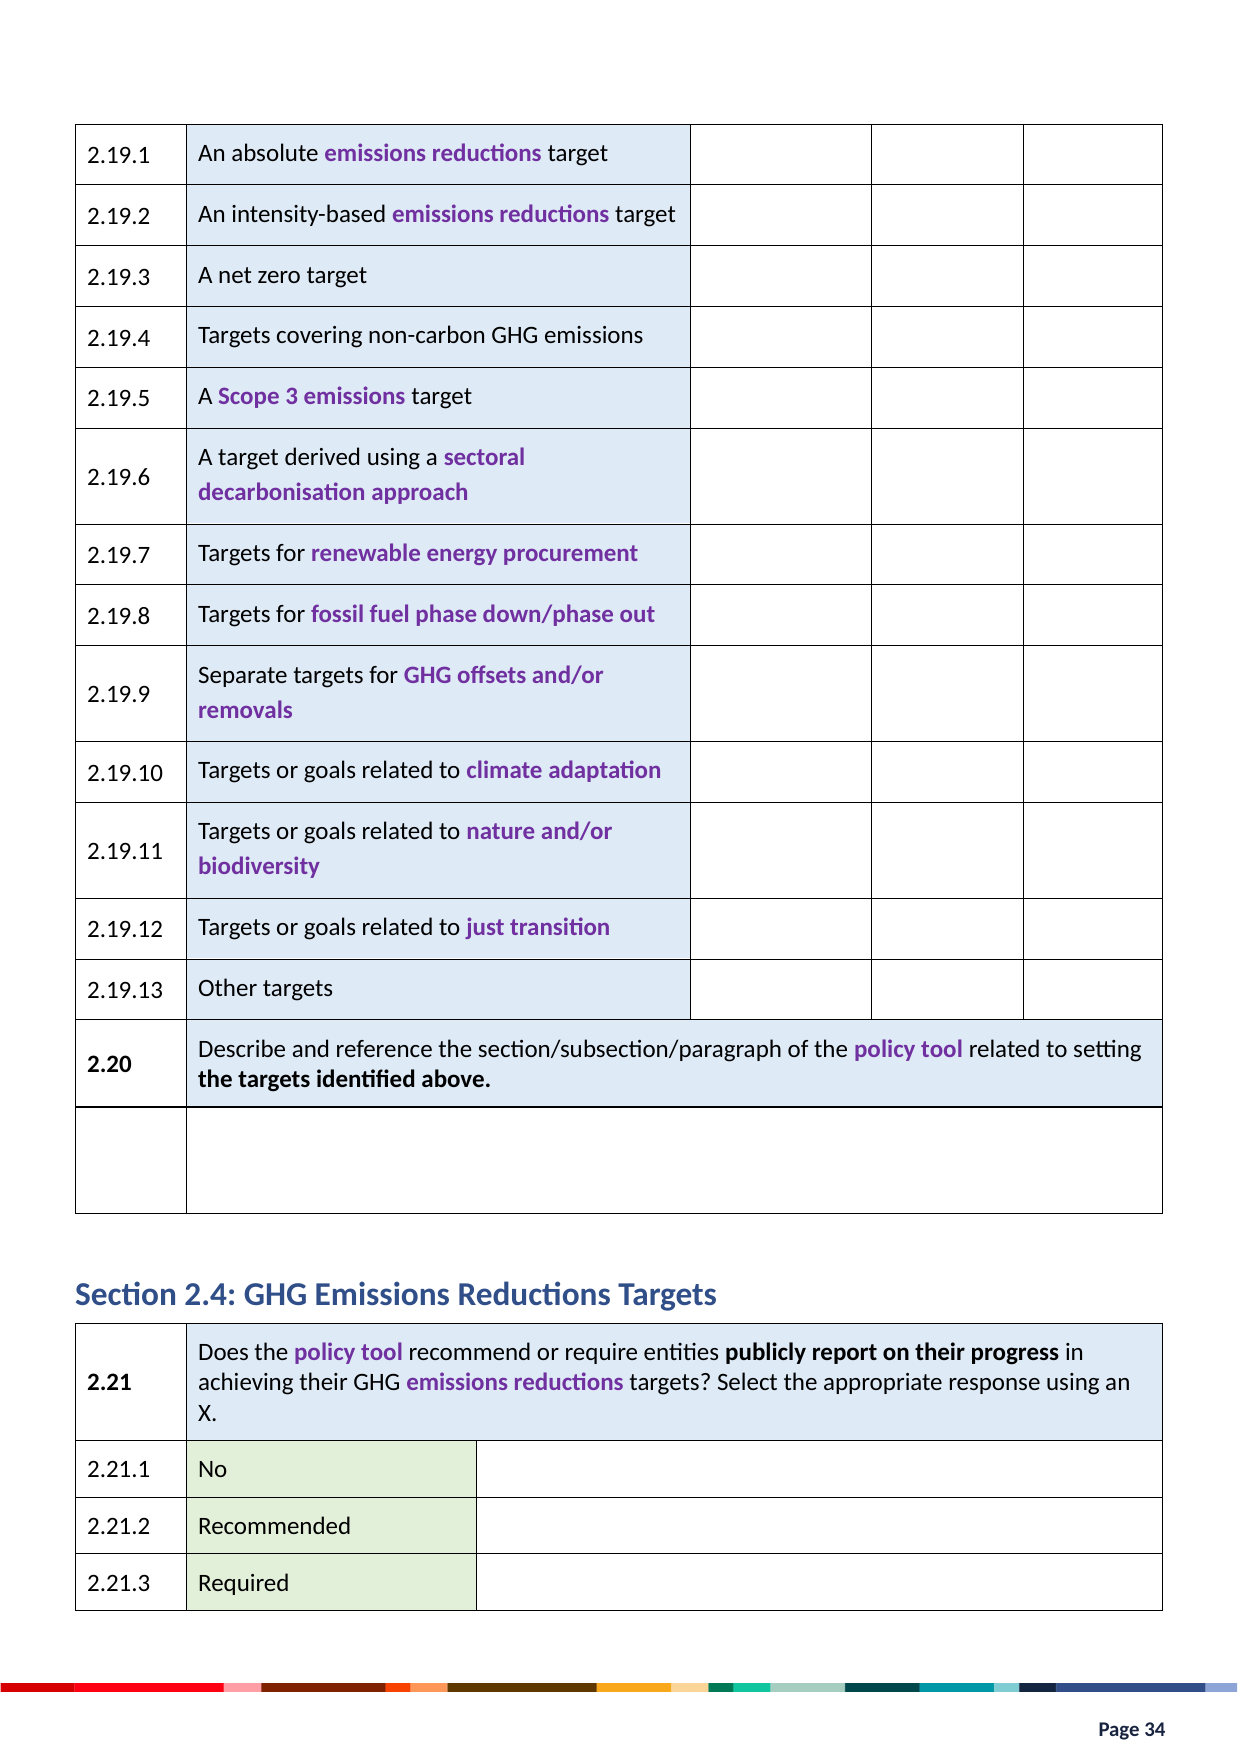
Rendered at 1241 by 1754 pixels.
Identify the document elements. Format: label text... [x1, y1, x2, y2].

table_cell [872, 803, 1023, 898]
table_cell Describe and reference the section/subsection/paragraph of the policy tool related to setting the targets identified above. [187, 1020, 1162, 1106]
table_cell Required [187, 1554, 476, 1610]
table_cell [691, 368, 871, 428]
table_cell [691, 960, 871, 1019]
table_cell 2.19.2 [76, 185, 186, 245]
table_cell 2.21.3 [76, 1554, 186, 1610]
table_cell 2.19.7 [76, 525, 186, 584]
table_cell Targets covering non-carbon GHG emissions [187, 307, 690, 367]
table_cell [1024, 429, 1162, 523]
table_cell [691, 525, 871, 584]
table_cell Other targets [187, 960, 690, 1019]
table_cell 2.19.4 [76, 307, 186, 367]
table_header Does the policy tool recommend or require entities publicly report on their progress in achieving their GHG emissions reductions targets? Select the appropriate response using an X. [187, 1324, 1162, 1440]
table_cell [1024, 307, 1162, 367]
table_cell No [187, 1441, 476, 1497]
table_cell [691, 742, 871, 802]
table_cell [872, 960, 1023, 1019]
table_cell An intensity-based emissions reductions target [187, 185, 690, 245]
table_cell [691, 585, 871, 645]
table_cell [872, 307, 1023, 367]
table_cell Targets for fossil fuel phase down/phase out [187, 585, 690, 645]
table_cell [691, 185, 871, 245]
table_cell [1024, 585, 1162, 645]
table_cell [1024, 646, 1162, 741]
table_cell 2.21.2 [76, 1498, 186, 1553]
table_cell [872, 125, 1023, 184]
table_cell [477, 1554, 1162, 1610]
table_cell [691, 246, 871, 306]
table_cell A net zero target [187, 246, 690, 306]
picture [0, 1683, 1236, 1692]
table_cell 2.19.1 [76, 125, 186, 184]
table_header 2.21 [76, 1324, 186, 1440]
table_cell [477, 1441, 1162, 1497]
table_cell 2.19.11 [76, 803, 186, 898]
table_cell 2.19.9 [76, 646, 186, 741]
table_cell 2.19.3 [76, 246, 186, 306]
table_cell [1024, 960, 1162, 1019]
table_cell [691, 429, 871, 523]
table_cell [872, 185, 1023, 245]
table_cell 2.19.6 [76, 429, 186, 523]
table_cell [76, 1108, 186, 1213]
table_cell An absolute emissions reductions target [187, 125, 690, 184]
table_cell 2.19.12 [76, 899, 186, 958]
table_cell [1024, 125, 1162, 184]
table_cell [691, 899, 871, 958]
subtitle Section 2.4: GHG Emissions Reductions Targets [75, 1273, 1165, 1314]
table_cell [872, 899, 1023, 958]
table_cell 2.20 [76, 1020, 186, 1106]
table_cell Recommended [187, 1498, 476, 1553]
table_cell [1024, 185, 1162, 245]
table_cell 2.21.1 [76, 1441, 186, 1497]
table_cell [187, 1108, 1162, 1213]
table_cell 2.19.10 [76, 742, 186, 802]
table_cell [872, 585, 1023, 645]
table_cell [872, 646, 1023, 741]
table_cell [872, 246, 1023, 306]
table_cell [872, 368, 1023, 428]
table_cell [691, 803, 871, 898]
table_cell [691, 646, 871, 741]
table_cell [1024, 899, 1162, 958]
table_cell [477, 1498, 1162, 1553]
table_cell 2.19.5 [76, 368, 186, 428]
table_cell A Scope 3 emissions target [187, 368, 690, 428]
table_cell Separate targets for GHG offsets and/or removals [187, 646, 690, 741]
table_cell [872, 525, 1023, 584]
table_cell [1024, 803, 1162, 898]
table_cell Targets or goals related to nature and/or biodiversity [187, 803, 690, 898]
table_cell [872, 742, 1023, 802]
table_cell Targets or goals related to just transition [187, 899, 690, 958]
table_cell 2.19.8 [76, 585, 186, 645]
table_cell 2.19.13 [76, 960, 186, 1019]
table_cell [1024, 246, 1162, 306]
table_cell [872, 429, 1023, 523]
table_cell [1024, 742, 1162, 802]
table_cell Targets for renewable energy procurement [187, 525, 690, 584]
table_cell [1024, 525, 1162, 584]
table_cell [691, 125, 871, 184]
table_cell [1024, 368, 1162, 428]
table_cell Targets or goals related to climate adaptation [187, 742, 690, 802]
table_cell [691, 307, 871, 367]
table_cell A target derived using a sectoral decarbonisation approach [187, 429, 690, 523]
